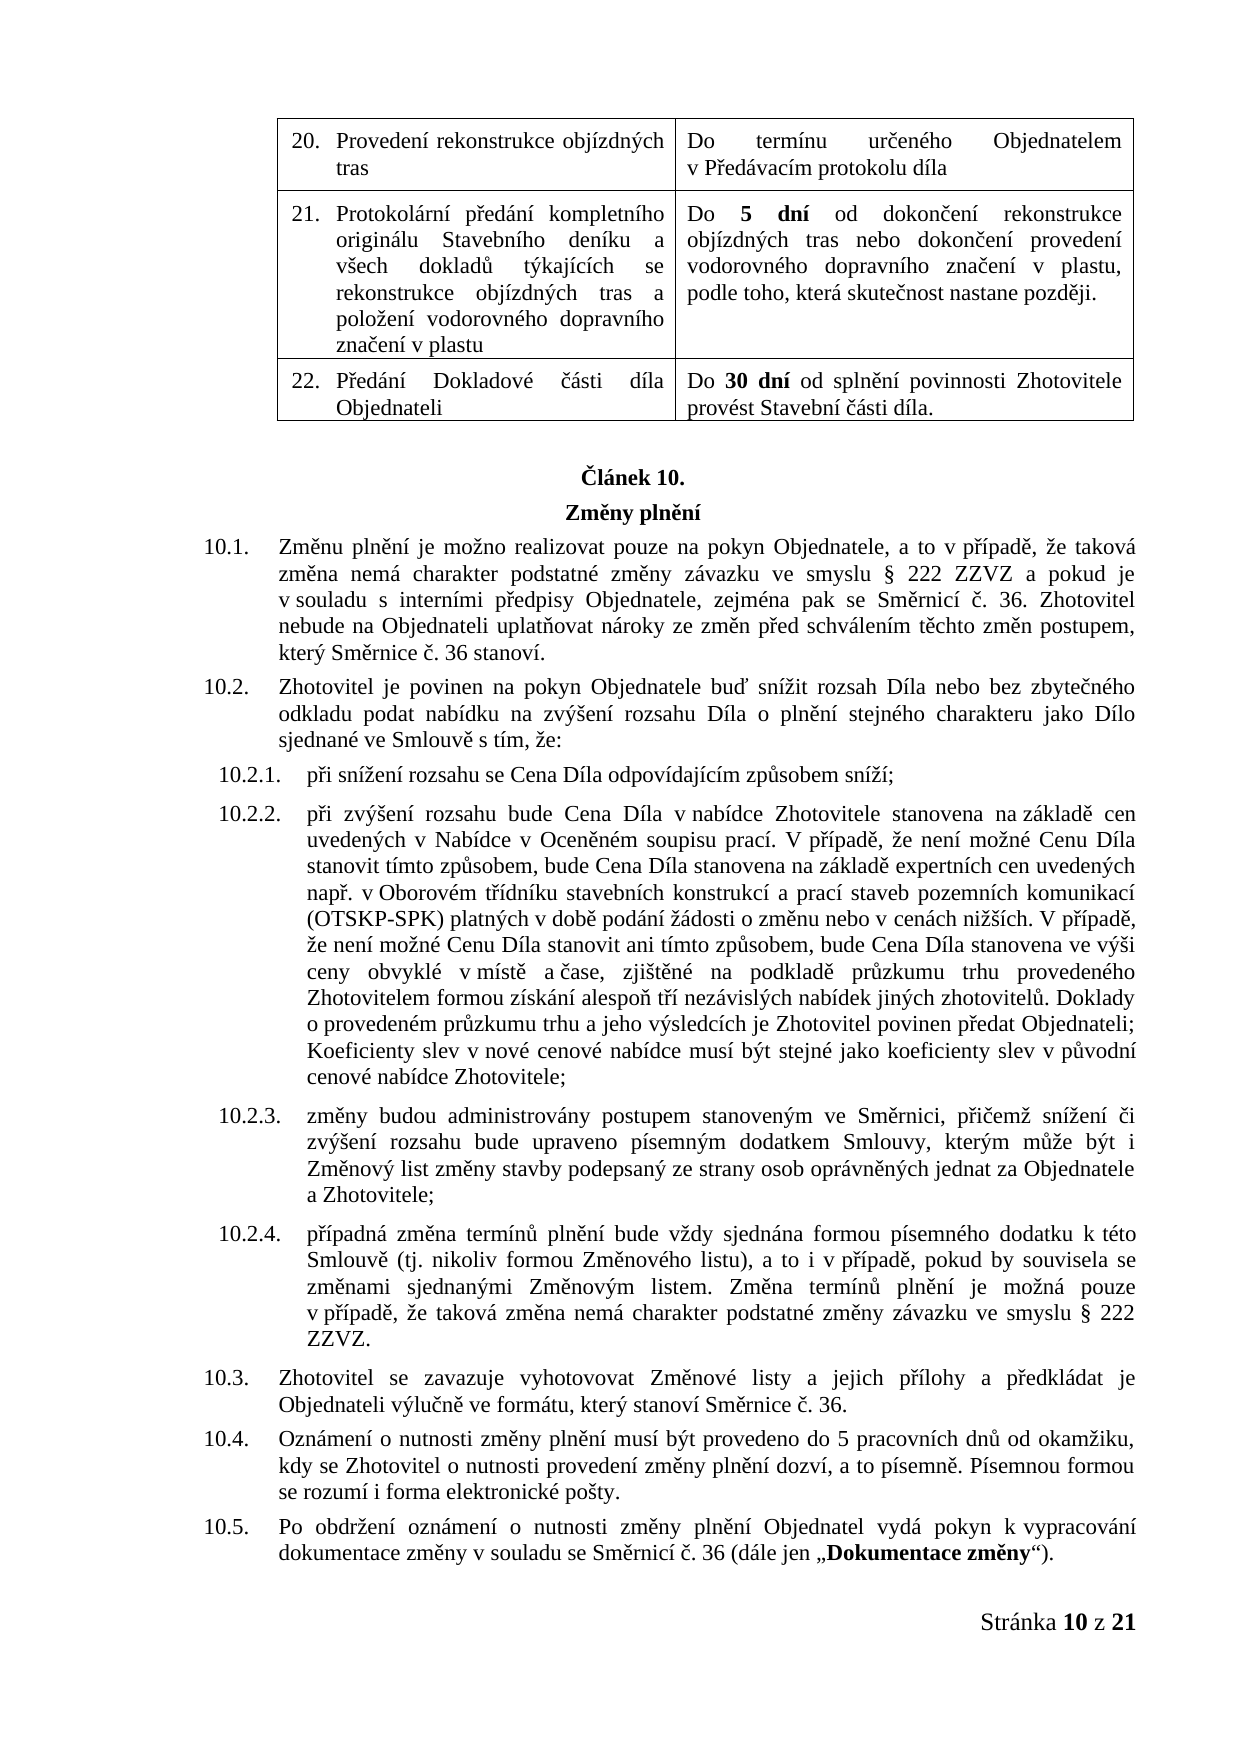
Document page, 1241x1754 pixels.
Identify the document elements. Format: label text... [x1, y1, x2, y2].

table_cell Do 5 dní od dokončení rekonstrukce objízdných tras nebo dokončení provedení vodorovného dopravního značení v plastu, podle toho, která skutečnost nastane později. [676, 191, 1133, 358]
table_cell Do 30 dní od splnění povinnosti Zhotovitele provést Stavební části díla. [676, 359, 1133, 420]
subtitle při snížení rozsahu se Cena Díla odpovídajícím způsobem sníží; [218, 761, 1136, 787]
subtitle při zvýšení rozsahu bude Cena Díla v nabídce Zhotovitele stanovena na základě cen uvedených v Nabídce v Oceněném soupisu prací. V případě, že není možné Cenu Díla stanovit tímto způsobem, bude Cena Díla stanovena na základě expertních cen uvedených např. v Oborovém třídníku stavebních konstrukcí a prací staveb pozemních komunikací (OTSKP-SPK) platných v době podání žádosti o změnu nebo v cenách nižších. V případě, že není možné Cenu Díla stanovit ani tímto způsobem, bude Cena Díla stanovena ve výši ceny obvyklé v místě a čase, zjištěné na podkladě průzkumu trhu provedeného Zhotovitelem formou získání alespoň tří nezávislých nabídek jiných zhotovitelů. Doklady o provedeném průzkumu trhu a jeho výsledcích je Zhotovitel povinen předat Objednateli; Koeficienty slev v nové cenové nabídce musí být stejné jako koeficienty slev v původní cenové nabídce Zhotovitele; [218, 800, 1136, 1089]
subtitle případná změna termínů plnění bude vždy sjednána formou písemného dodatku k této Smlouvě (tj. nikoliv formou Změnového listu), a to i v případě, pokud by souvisela se změnami sjednanými Změnovým listem. Změna termínů plnění je možná pouze v případě, že taková změna nemá charakter podstatné změny závazku ve smyslu § 222 ZZVZ. [218, 1220, 1136, 1352]
table_cell Provedení rekonstrukce objízdných tras [278, 119, 675, 190]
text Změny plnění [129, 499, 1136, 525]
subtitle změny budou administrovány postupem stanoveným ve Směrnici, přičemž snížení či zvýšení rozsahu bude upraveno písemným dodatkem Smlouvy, kterým může být i Změnový list změny stavby podepsaný ze strany osob oprávněných jednat za Objednatele a Zhotovitele; [218, 1102, 1136, 1207]
table_cell Předání Dokladové části díla Objednateli [278, 359, 675, 420]
subtitle Po obdržení oznámení o nutnosti změny plnění Objednatel vydá pokyn k vypracování dokumentace změny v souladu se Směrnicí č. 36 (dále jen „Dokumentace změny“). [203, 1513, 1136, 1565]
subtitle Změnu plnění je možno realizovat pouze na pokyn Objednatele, a to v případě, že taková změna nemá charakter podstatné změny závazku ve smyslu § 222 ZZVZ a pokud je v souladu s interními předpisy Objednatele, zejména pak se Směrnicí č. 36. Zhotovitel nebude na Objednateli uplatňovat nároky ze změn před schválením těchto změn postupem, který Směrnice č. 36 stanoví. [203, 533, 1136, 665]
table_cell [676, 119, 1133, 190]
subtitle Zhotovitel je povinen na pokyn Objednatele buď snížit rozsah Díla nebo bez zbytečného odkladu podat nabídku na zvýšení rozsahu Díla o plnění stejného charakteru jako Dílo sjednané ve Smlouvě s tím, že: [203, 673, 1136, 752]
subtitle Zhotovitel se zavazuje vyhotovovat Změnové listy a jejich přílohy a předkládat je Objednateli výlučně ve formátu, který stanoví Směrnice č. 36. [203, 1364, 1136, 1417]
subtitle Oznámení o nutnosti změny plnění musí být provedeno do 5 pracovních dnů od okamžiku, kdy se Zhotovitel o nutnosti provedení změny plnění dozví, a to písemně. Písemnou formou se rozumí i forma elektronické pošty. [203, 1425, 1136, 1504]
table_cell Protokolární předání kompletního originálu Stavebního deníku a všech dokladů týkajících se rekonstrukce objízdných tras a položení vodorovného dopravního značení v plastu [278, 191, 675, 358]
